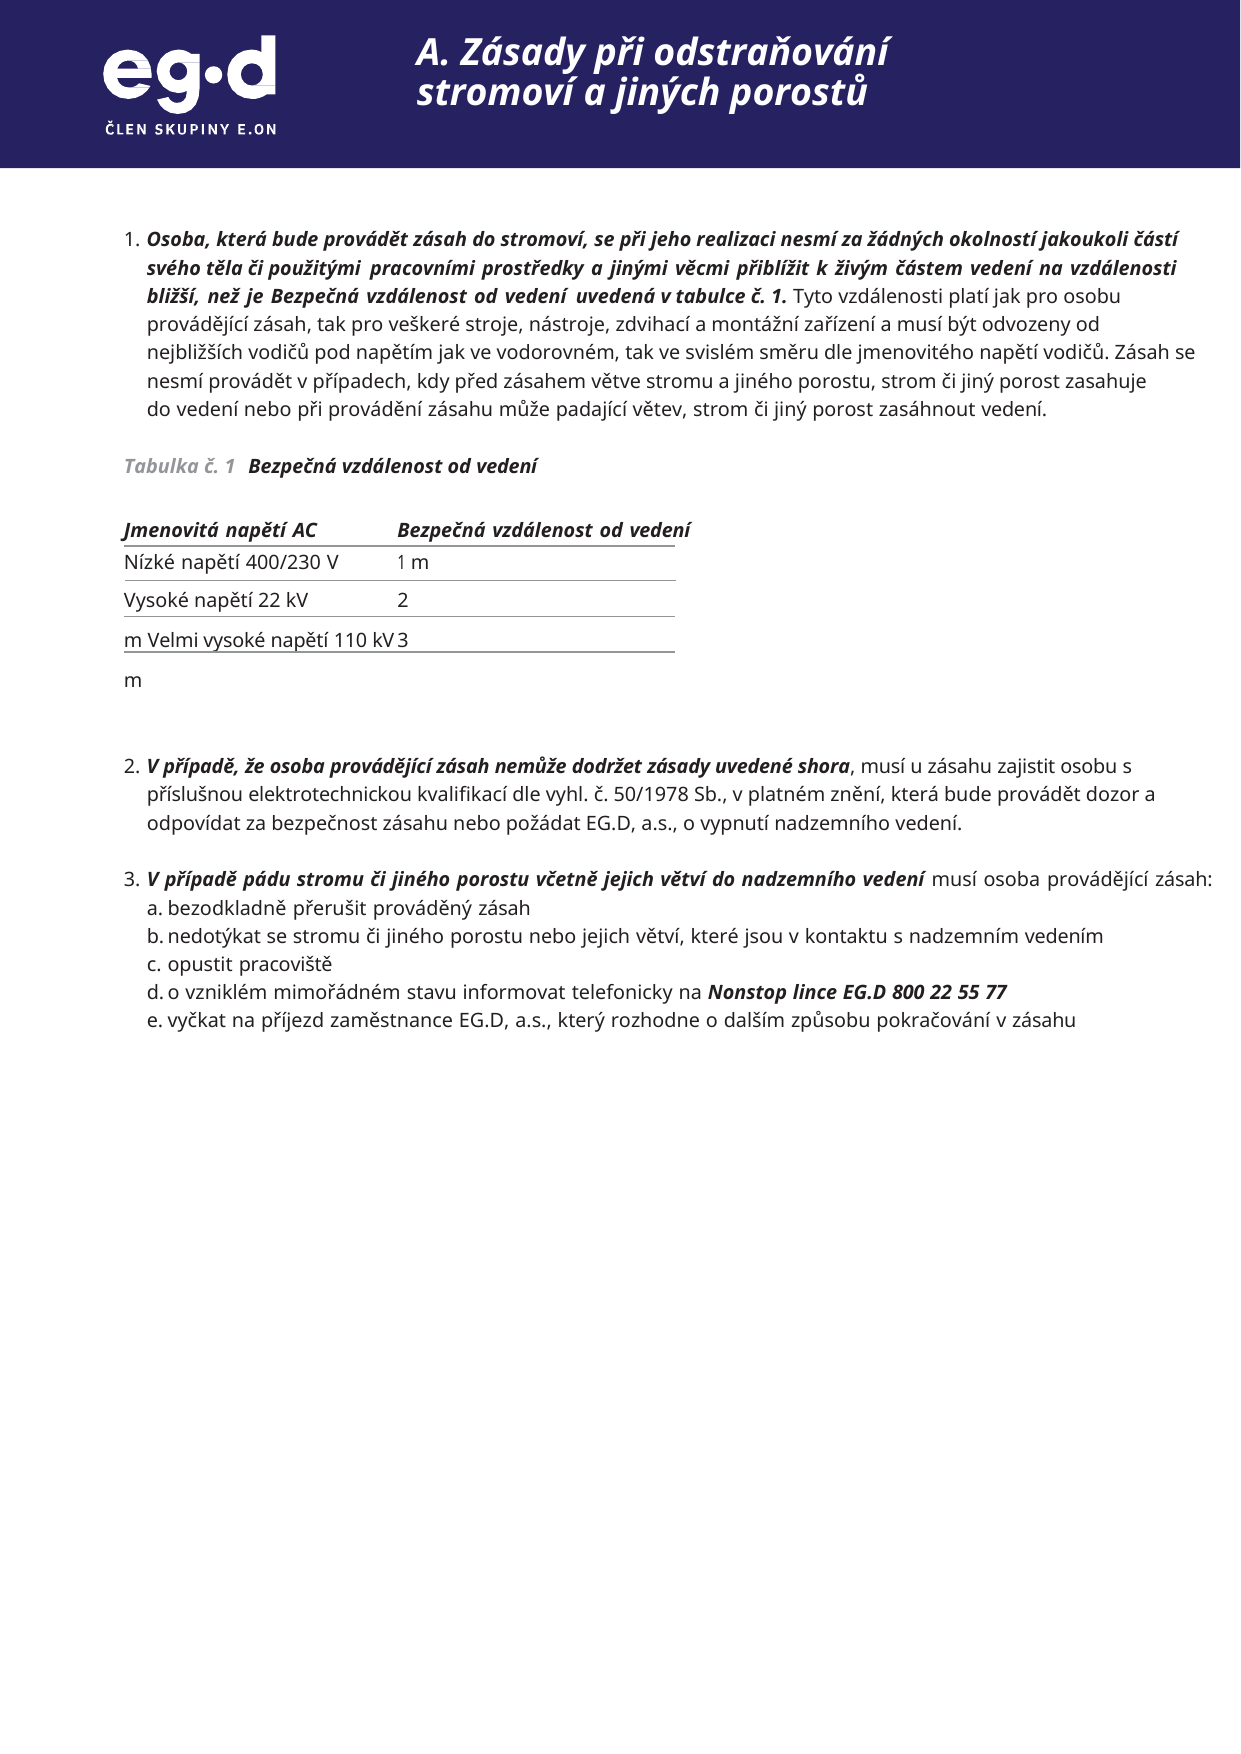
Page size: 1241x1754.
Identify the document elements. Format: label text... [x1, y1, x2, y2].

list V případě pádu stromu či jiného porostu včetně jejich větví do nadzemního vedení musí osoba provádějící zásah: [124, 866, 1217, 893]
list V případě, že osoba provádějící zásah nemůže dodržet zásady uvedené shora, musí u zásahu zajistit osobu s příslušnou elektrotechnickou kvalifikací dle vyhl. č. 50/1978 Sb., v platném znění, která bude provádět dozor a odpovídat za bezpečnost zásahu nebo požádat EG.D, a.s., o vypnutí nadzemního vedení. [124, 752, 1201, 836]
text Vysoké napětí 22 kV 2 m Velmi vysoké napětí 110 kV 3 m [124, 617, 428, 651]
list vyčkat na příjezd zaměstnance EG.D, a.s., který rozhodne o dalším způsobu pokračování v zásahu [147, 1007, 1217, 1034]
text Nízké napětí 400/230 V 1 m [124, 548, 1217, 575]
text do vedení nebo při provádění zásahu může padající větev, strom či jiný porost zasáhnout vedení. [147, 395, 1217, 422]
text Vysoké napětí 22 kV 2 m Velmi vysoké napětí 110 kV 3 m [124, 587, 428, 616]
list o vzniklém mimořádném stavu informovat telefonicky na Nonstop lince EG.D 800 22 55 77 [147, 978, 1217, 1006]
subtitle Tabulka č. 1 Bezpečná vzdálenost od vedení [124, 452, 1217, 479]
list opustit pracoviště [147, 950, 1217, 977]
list nedotýkat se stromu či jiného porostu nebo jejich větví, které jsou v kontaktu s nadzemním vedením [147, 922, 1217, 949]
text Vysoké napětí 22 kV 2 m Velmi vysoké napětí 110 kV 3 m [124, 653, 428, 693]
text Jmenovitá napětí AC Bezpečná vzdálenost od vedení [124, 516, 1217, 543]
list bezodkladně přerušit prováděný zásah [147, 894, 1217, 921]
list Osoba, která bude provádět zásah do stromoví, se při jeho realizaci nesmí za žádných okolností jakoukoli částí svého těla či použitými pracovními prostředky a jinými věcmi přiblížit k živým částem vedení na vzdálenosti bližší, než je Bezpečná vzdálenost od vedení uvedená v tabulce č. 1. Tyto vzdálenosti platí jak pro osobu provádějící zásah, tak pro veškeré stroje, nástroje, zdvihací a montážní zařízení a musí být odvozeny od nejbližších vodičů pod napětím jak ve vodorovném, tak ve svislém směru dle jmenovitého napětí vodičů. Zásah se nesmí provádět v případech, kdy před zásahem větve stromu a jiného porostu, strom či jiný porost zasahuje [124, 226, 1202, 394]
